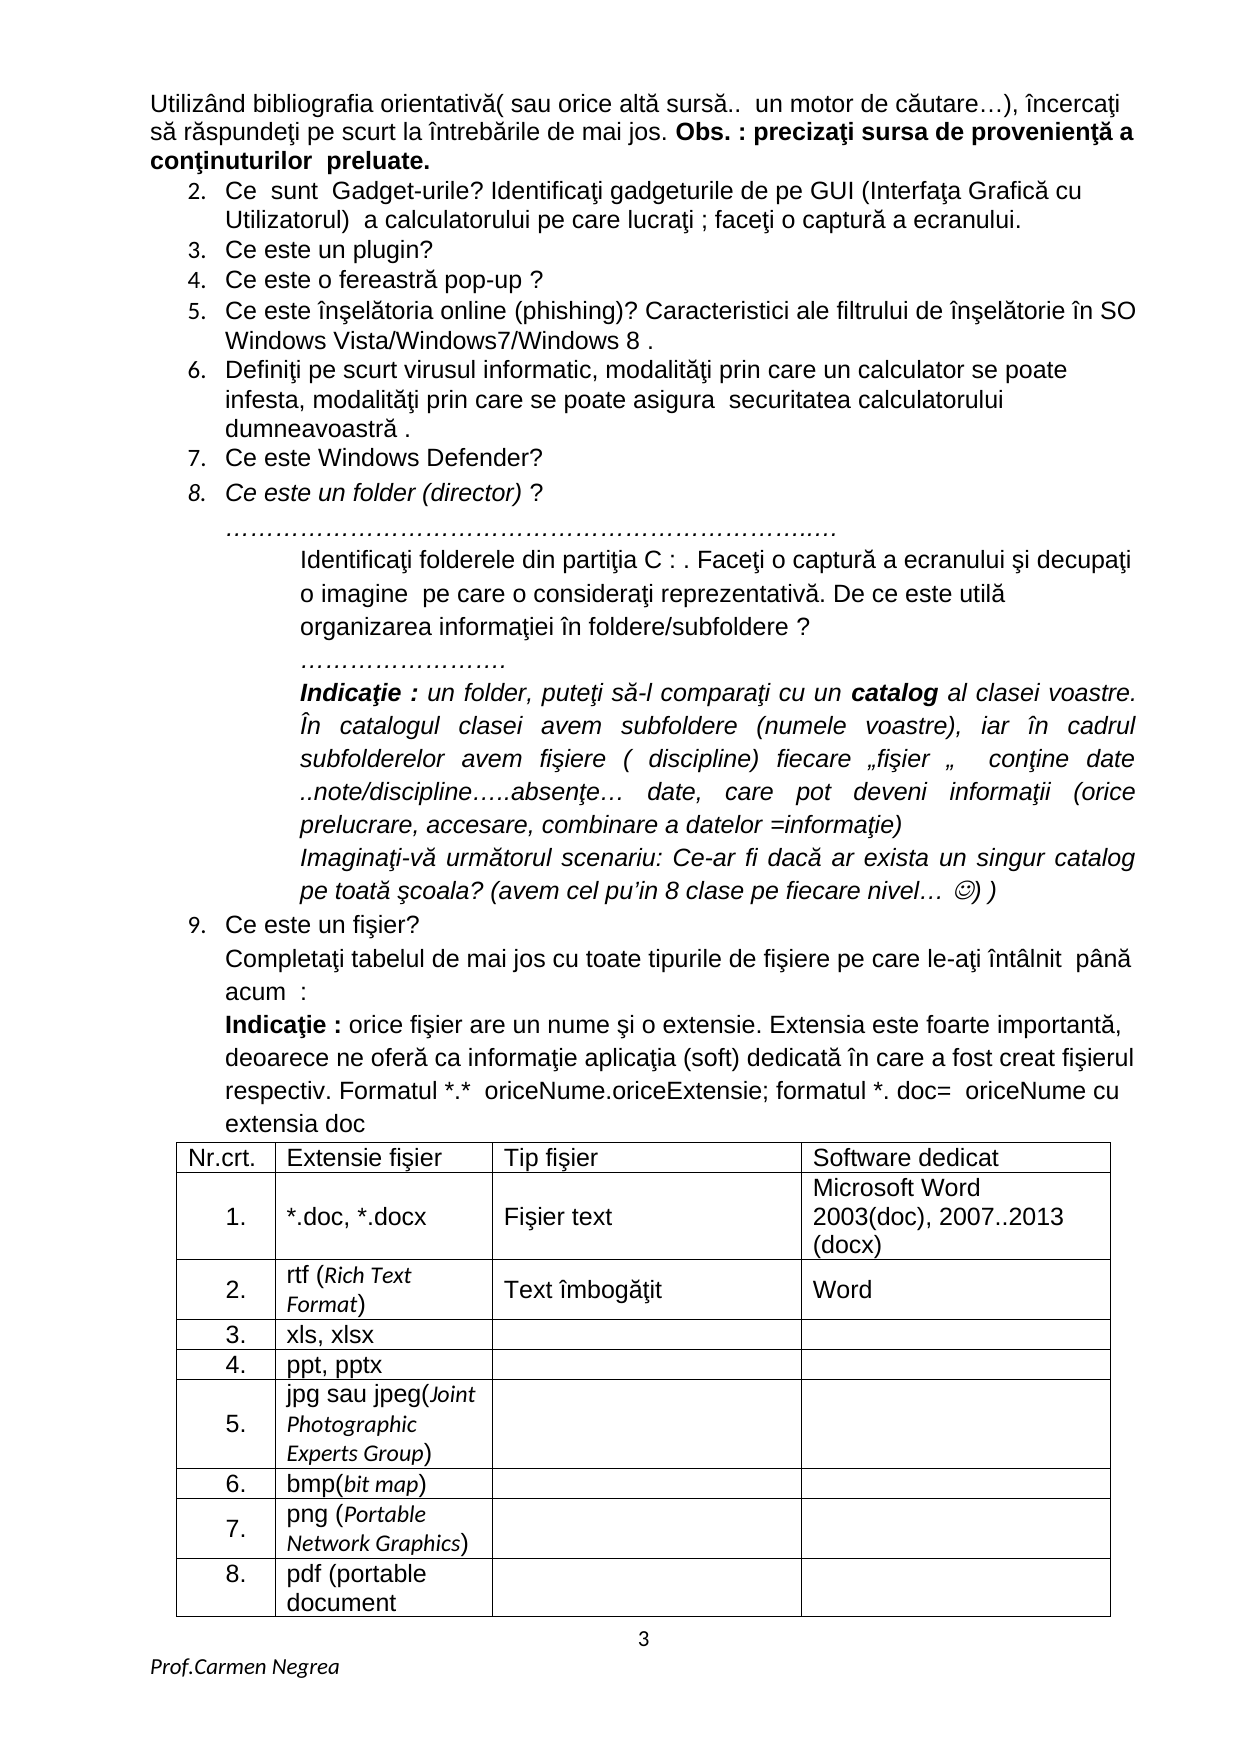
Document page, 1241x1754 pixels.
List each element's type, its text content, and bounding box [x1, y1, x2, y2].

table_cell *.doc, *.docx [276, 1173, 492, 1259]
list ……………………………………………………………..… [225, 512, 1137, 541]
list Ce sunt Gadget-urile? Identificaţi gadgeturile de pe GUI (Interfaţa Grafică cu Utilizatorul) a calculatorului pe care lucraţi ; faceţi o captură a ecranului. [187, 175, 1137, 234]
list Ce este un folder (director) ? [187, 477, 1137, 508]
table_cell [802, 1380, 1110, 1467]
table_header Software dedicat [802, 1143, 1110, 1172]
list Ce este un plugin? [187, 234, 1137, 265]
list Identificaţi folderele din partiţia C : . Faceţi o captură a ecranului şi decupaţi o imagine pe care o consideraţi reprezentativă. De ce este utilă organizarea informaţiei în foldere/subfoldere ? [300, 546, 1137, 640]
table_cell [177, 1380, 275, 1467]
table_cell [802, 1559, 1110, 1616]
list Completaţi tabelul de mai jos cu toate tipurile de fişiere pe care le-aţi întâlnit până acum : [225, 944, 1137, 1006]
table_cell Text îmbogăţit [493, 1260, 801, 1319]
table_cell [802, 1320, 1110, 1349]
list Indicaţie : un folder, puteţi să-l comparaţi cu un catalog al clasei voastre. În catalogul clasei avem subfoldere (numele voastre), iar în cadrul subfolderelor avem fişiere ( discipline) fiecare „fişier „ conţine date ..note/discipline…..absenţe… date, care pot deveni informaţii (orice prelucrare, accesare, combinare a datelor =informaţie) [300, 678, 1137, 838]
table_cell [177, 1173, 275, 1259]
table_cell [493, 1380, 801, 1467]
list Ce este un fişier? [187, 909, 1137, 939]
list Ce este înşelătoria online (phishing)? Caracteristici ale filtrului de înşelătorie în SO Windows Vista/Windows7/Windows 8 . [187, 295, 1137, 354]
table_cell Word [802, 1260, 1110, 1319]
table_cell [493, 1559, 801, 1616]
table_cell [493, 1320, 801, 1349]
table_cell [177, 1260, 275, 1319]
list Imaginaţi-vă următorul scenariu: Ce-ar fi dacă ar exista un singur catalog pe toată şcoala? (avem cel pu’in 8 clase pe fiecare nivel… ) ) [300, 843, 1137, 904]
table_header Extensie fişier [276, 1143, 492, 1172]
list Indicaţie : orice fişier are un nume şi o extensie. Extensia este foarte importantă, deoarece ne oferă ca informaţie aplicaţia (soft) dedicată în care a fost creat fişierul respectiv. Formatul *.* oriceNume.oriceExtensie; formatul *. doc= oriceNume cu extensia doc [225, 1010, 1137, 1138]
table_cell [177, 1559, 275, 1616]
table_cell bmp(bit map) [276, 1469, 492, 1498]
list ……………………. [300, 644, 1137, 673]
list Ce este o fereastră pop-up ? [187, 265, 1137, 295]
list Definiţi pe scurt virusul informatic, modalităţi prin care un calculator se poate infesta, modalităţi prin care se poate asigura securitatea calculatorului dumneavoastră . [187, 354, 1137, 442]
table_cell [802, 1469, 1110, 1498]
table_cell [802, 1499, 1110, 1558]
table_cell ppt, pptx [276, 1350, 492, 1378]
table_cell [493, 1350, 801, 1378]
table_header Nr.crt. [177, 1143, 275, 1172]
table_cell [177, 1350, 275, 1378]
table_cell jpg sau jpeg(Joint Photographic Experts Group) [276, 1380, 492, 1467]
table_cell [802, 1350, 1110, 1378]
table_cell [177, 1320, 275, 1349]
table_cell xls, xlsx [276, 1320, 492, 1349]
text Utilizând bibliografia orientativă( sau orice altă sursă.. un motor de căutare…), încercaţi să răspundeţi pe scurt la întrebările de mai jos. Obs. : precizaţi sursa de provenienţă a conţinuturilor preluate. [150, 89, 1137, 175]
table_header Tip fişier [493, 1143, 801, 1172]
list Ce este Windows Defender? [187, 442, 1137, 473]
table_cell [177, 1499, 275, 1558]
table_cell [177, 1469, 275, 1498]
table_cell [276, 1559, 492, 1616]
table_cell [493, 1469, 801, 1498]
table_cell [493, 1499, 801, 1558]
table_cell rtf (Rich Text Format) [276, 1260, 492, 1319]
table_cell png (Portable Network Graphics) [276, 1499, 492, 1558]
table_cell Fişier text [493, 1173, 801, 1259]
table_cell Microsoft Word 2003(doc), 2007..2013 (docx) [802, 1173, 1110, 1259]
